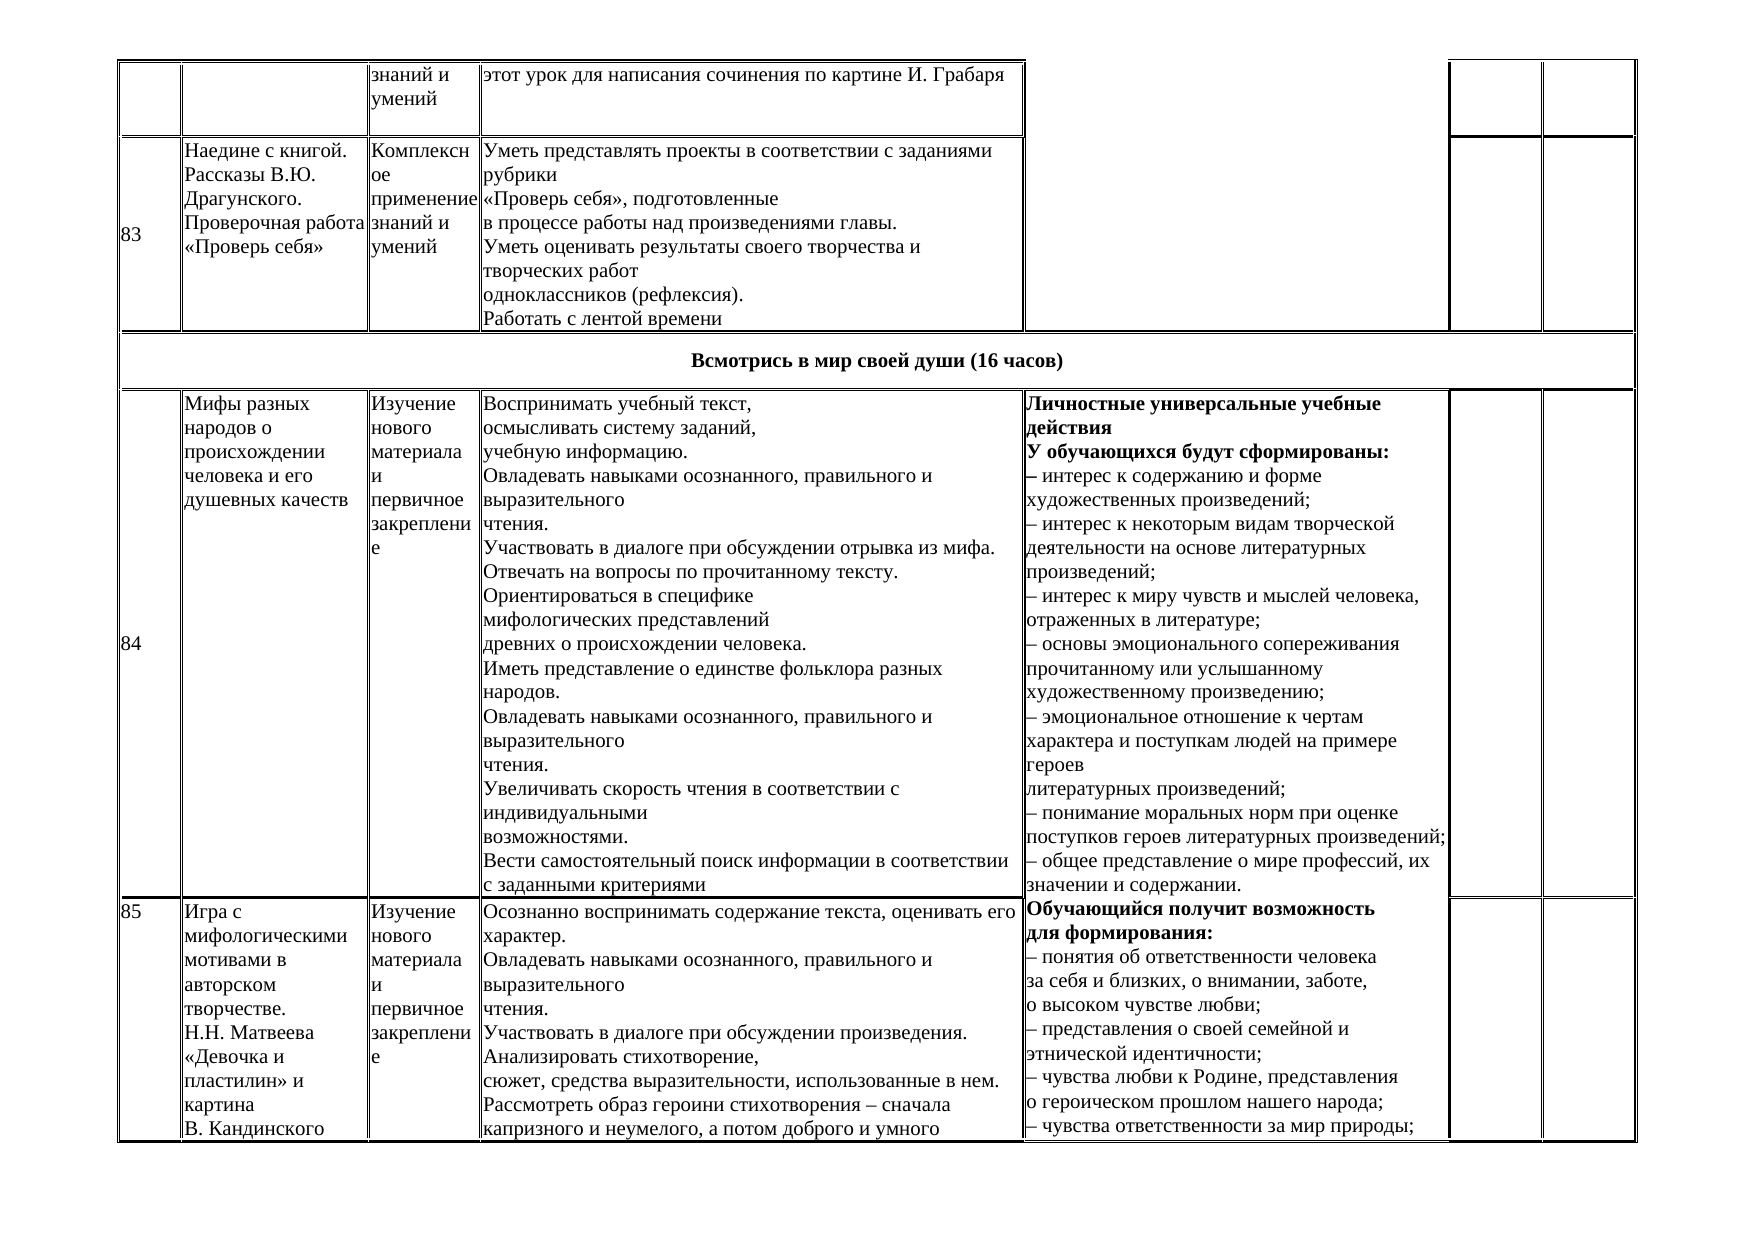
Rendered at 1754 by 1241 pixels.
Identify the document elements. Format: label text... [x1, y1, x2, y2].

table_cell [1543, 896, 1635, 1140]
table_cell Личностные универсальные учебные действия У обучающихся будут сформированы: – интерес к содержанию и форме художественных произведений; – интерес к некоторым видам творческой деятельности на основе литературных произведений; – интерес к миру чувств и мыслей человека, отраженных в литературе; – основы эмоционального сопереживания прочитанному или услышанному художественному произведению; – эмоциональное отношение к чертам характера и поступкам людей на примере героев литературных произведений; – понимание моральных норм при оценке поступков героев литературных произведений; – общее представление о мире профессий, их значении и содержании. Обучающийся получит возможность для формирования: – понятия об ответственности человека за себя и близких, о внимании, заботе, о высоком чувстве любви; – представления о своей семейной и этнической идентичности; – чувства любви к Родине, представления о героическом прошлом нашего народа; – чувства ответственности за мир природы; – чувства сопричастности к сохранению чистоты родного языка; – умения оценивать свои поступки на основе сопоставления с героями литературных произведений; – первоначальной ориентации в системе личностных смыслов; – понятия о дружбе, сотрудничестве в коллективе, о взаимопомощи и поддержке. Регулятивные универсальные учебные действия Обучающийся научится: – принимать учебную задачу, отбирать способы ее решения; – выбирать способы работы с текстом в зависимости от его типа и стиля, работать с приложениями учебника; – видеть ошибку и исправлять ее с помощью взрослого; – самостоятельно работать с учебником, хрестоматией и дополнительной литературой во внеурочное время; – соотносить внешнюю оценку и самооценку. Обучающийся получит возможность научиться: – самостоятельно выделять и формулировать познавательную цель; – осуществлять планирование своей деятельности на основе заданных целей; – проявлять инициативу при ответе на вопросы и в выполнении заданий; – осуществлять самоконтроль и самопроверку усвоения учебного материала каждого раздела программы; – контролировать свои действия в коллективной работе; – контролировать и оценивать результаты; – осуществлять самооценку и адекватно оценивать действия окружающих. Познавательные универсальные учебные действия Обучающийся научится: – отличать художественный текст от научного и научно-популярного; – пересказывать текст по плану; – произвольно строить устное и письменное высказывание с учетом учебной задачи; – структурировать знания при сопоставлении текстов; – применять схемы, таблицы как способ представления, осмысления и обобщения информации; – применять известные понятия к новому материалу, формулировать выводы; – искать информацию, представлять найденную информацию; – уметь различать существенную и дополнительную информацию, выделять главное; – знать разные виды словарей, справочников, энциклопедий. Обучающийся получит возможность научиться: – пересказывать близко к тексту небольшие по объему и разные по жанру тексты; – понимать структуру построения рассуждения; – воспринимать целостную информацию благодаря интеграции с другими предметами и видами искусства; – проявлять инициативу в поиске дополнительной информации, ориентироваться в словарях, справочниках, в контролируемом пространстве Интернета; – проводить аналогии между изучаемым материалом и собственным опытом; – создавать художественные тексты разных жанров в устной и письменной форме. Коммуникативные универсальные учебные действия Обучающийся научится: – выражать свои мысли в устной и письменной форме, в монологе и диалоге, использовать доступные речевые средства в соответствии с задачей высказывания; – проявлять устойчивый интерес к общению и групповой работе; – участвовать в учебном диалоге; – принимать участие в коллективном выполнении заданий, в т.ч. творческих; участвовать в проектах, инсценировках, спектаклях. Обучающийся получит возможность научиться: – выражать свое мнение о проблемах и явлениях жизни, отраженных в литературе; – устно и письменно выражать впечатление от прочитанного (аннотация, страничка читательского дневника); – проявлять самостоятельность в групповой работе; – выбирать способы деятельности в колллективной работе; осуществлять рефлексию относительно процесса деятельности. [1024, 391, 1449, 1140]
table_cell Воспринимать учебный текст, осмысливать систему заданий, учебную информацию. Овладевать навыками осознанного, правильного и выразительного чтения. Участвовать в диалоге при обсуждении отрывка из мифа. Отвечать на вопросы по прочитанному тексту. Ориентироваться в специфике мифологических представлений древних о происхождении человека. Иметь представление о единстве фольклора разных народов. Овладевать навыками осознанного, правильного и выразительного чтения. Увеличивать скорость чтения в соответствии с индивидуальными возможностями. Вести самостоятельный поиск информации в соответствии с заданными критериями [482, 391, 1022, 896]
table_cell 85 [120, 896, 182, 1140]
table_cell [481, 899, 1024, 1140]
table_cell [1544, 388, 1636, 896]
table_cell Изучение нового материала и первичное закрепление [370, 391, 479, 896]
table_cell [369, 63, 481, 134]
table_cell [1451, 138, 1541, 330]
table_cell [1543, 60, 1634, 134]
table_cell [182, 63, 368, 134]
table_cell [182, 899, 368, 1140]
table_cell Всмотрись в мир своей души (16 часов) [120, 330, 1635, 387]
table_cell 83 [120, 135, 180, 330]
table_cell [481, 61, 1024, 134]
table_cell Мифы разных народов о происхождении человека и его душевных качеств [183, 391, 367, 896]
table_cell Комплексное применение знаний и умений [370, 138, 479, 330]
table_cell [369, 899, 481, 1140]
table_cell Наедине с книгой. Рассказы В.Ю. Драгунского. Проверочная работа «Проверь себя» [183, 138, 367, 330]
table_cell Уметь представлять проекты в соответствии с заданиями рубрики «Проверь себя», подготовленные в процессе работы над произведениями главы. Уметь оценивать результаты своего творчества и творческих работ одноклассников (рефлексия). Работать с лентой времени [482, 138, 1022, 330]
table_cell [1449, 899, 1543, 1140]
table_cell [1451, 391, 1541, 896]
table_cell [1544, 135, 1636, 330]
table_cell 82 [120, 63, 182, 134]
table_cell [1449, 60, 1543, 134]
table_cell 84 [120, 388, 180, 896]
